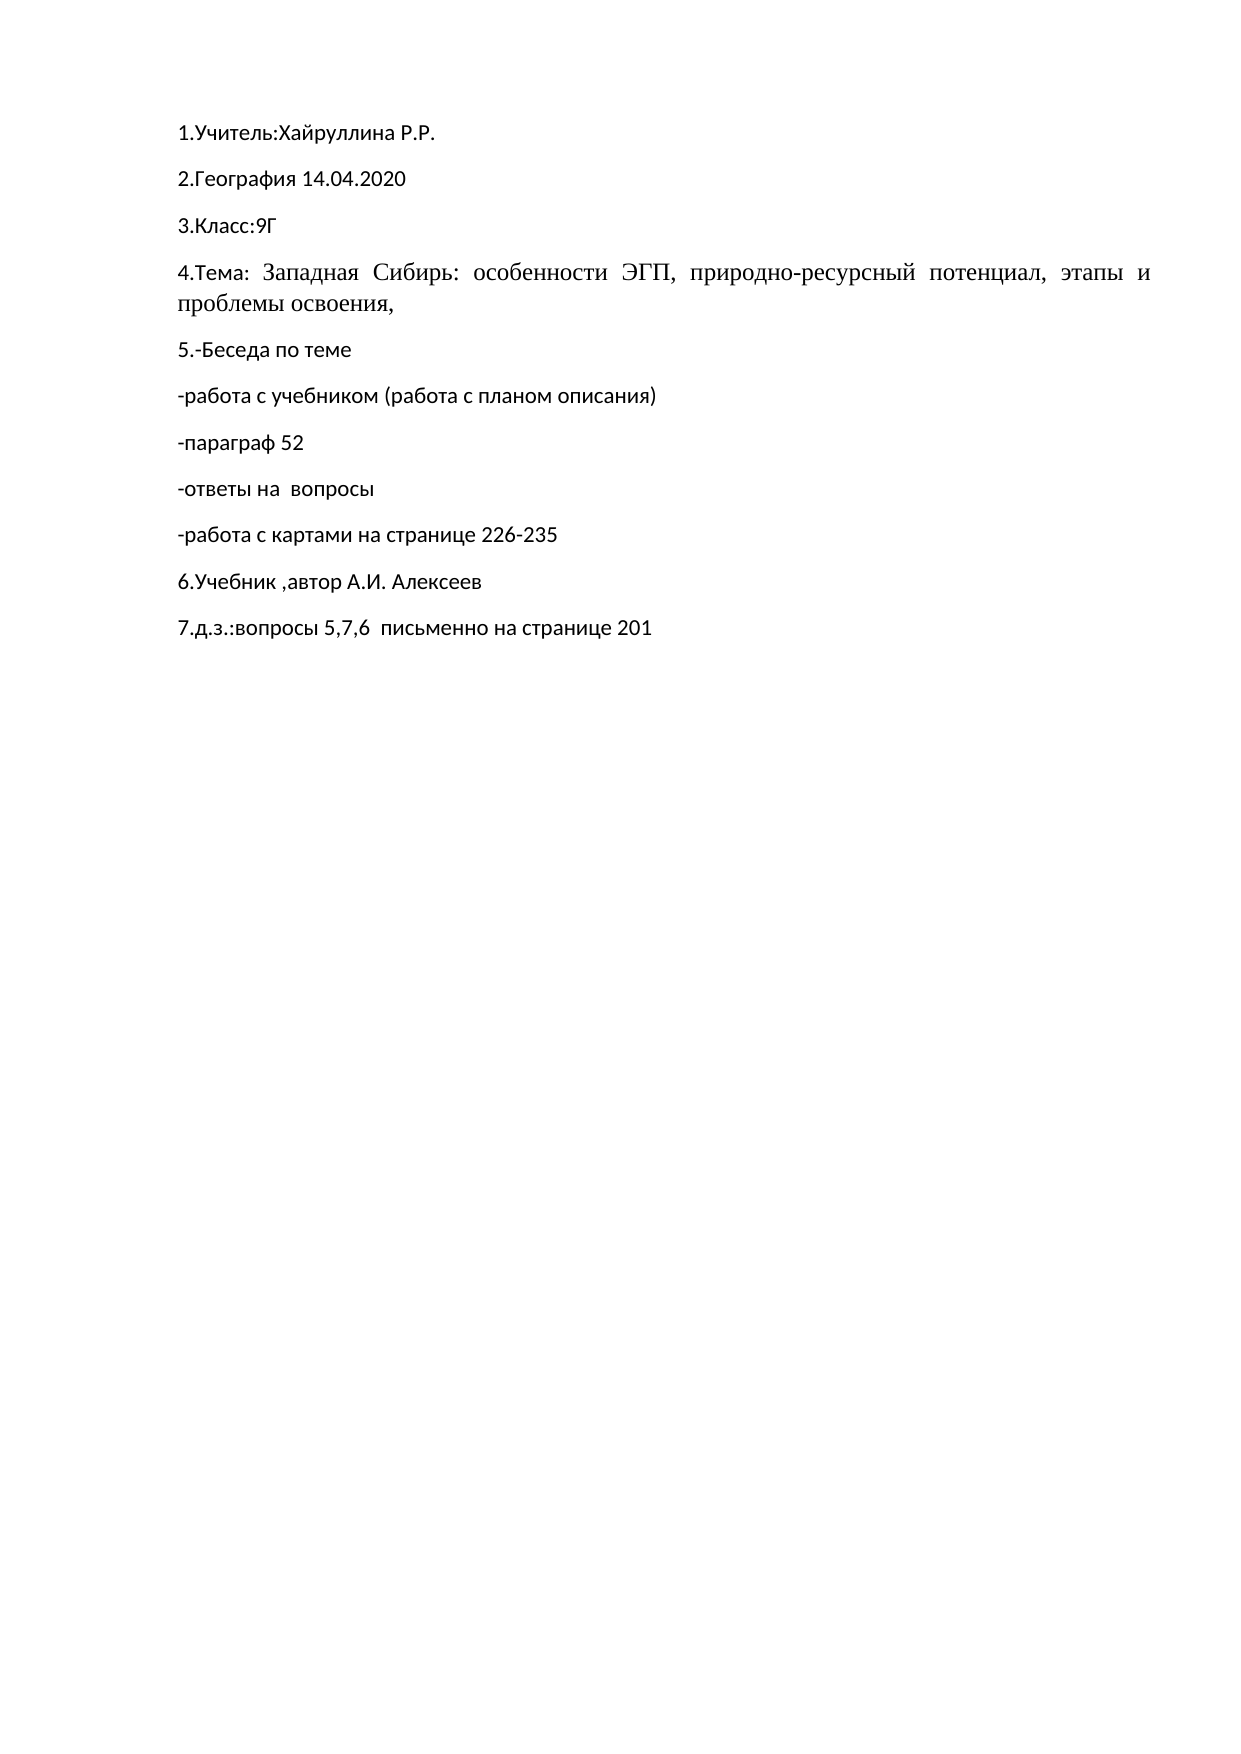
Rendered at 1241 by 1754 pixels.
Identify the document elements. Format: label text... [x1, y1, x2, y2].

text -работа с учебником (работа с планом описания) [177, 381, 1152, 409]
text 4.Тема: Западная Сибирь: особенности ЭГП, природно-ресурсный потенциал, этапы и проблемы освоения, [177, 257, 1152, 317]
text -ответы на вопросы [177, 474, 1152, 502]
text 1.Учитель:Хайруллина Р.Р. [177, 118, 1152, 146]
text 5.-Беседа по теме [177, 335, 1152, 363]
text 3.Класс:9Г [177, 211, 1152, 239]
text -работа с картами на странице 226-235 [177, 520, 1152, 548]
text -параграф 52 [177, 428, 1152, 456]
text 2.География 14.04.2020 [177, 164, 1152, 192]
text 6.Учебник ,автор А.И. Алексеев [177, 567, 1152, 595]
text 7.д.з.:вопросы 5,7,6 письменно на странице 201 [177, 613, 1152, 641]
